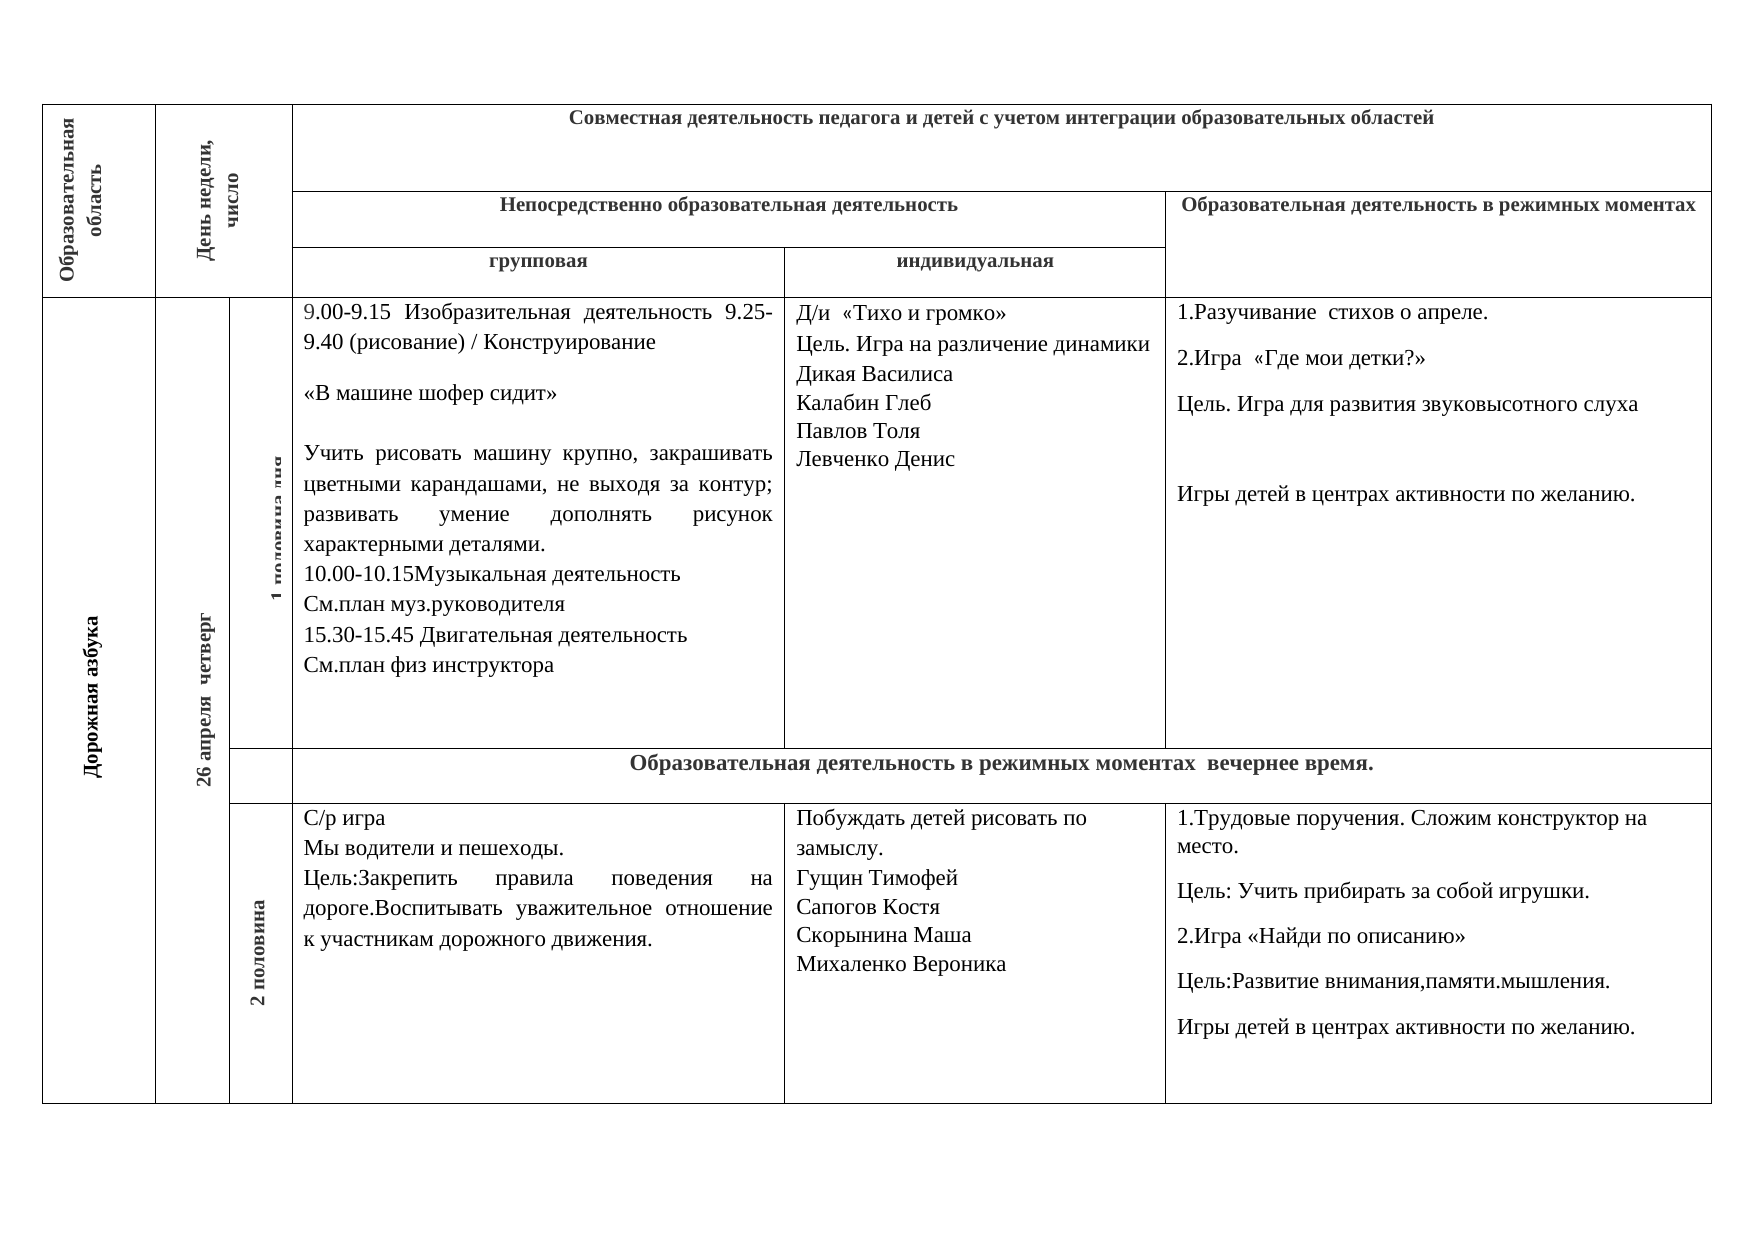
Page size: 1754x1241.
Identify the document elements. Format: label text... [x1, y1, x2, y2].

table_cell [230, 749, 292, 803]
table_cell 1.Разучивание стихов о апреле. 2.Игра «Где мои детки?» Цель. Игра для развития звуковысотного слуха Игры детей в центрах активности по желанию. [1166, 298, 1711, 748]
table_cell Побуждать детей рисовать по замыслу. Гущин Тимофей Сапогов Костя Скорынина Маша Михаленко Вероника [785, 804, 1165, 1103]
table_cell 2 половина [230, 804, 292, 1103]
table_header Образовательная область [43, 105, 155, 297]
table_cell 1.Трудовые поручения. Сложим конструктор на место. Цель: Учить прибирать за собой игрушки. 2.Игра «Найди по описанию» Цель:Развитие внимания,памяти.мышления. Игры детей в центрах активности по желанию. [1166, 804, 1711, 1103]
table_cell Образовательная деятельность в режимных моментах [1166, 192, 1711, 297]
table_header Совместная деятельность педагога и детей с учетом интеграции образовательных областей [293, 105, 1711, 191]
table_cell Образовательная деятельность в режимных моментах вечернее время. [293, 749, 1711, 803]
table_cell С/р игра Мы водители и пешеходы. Цель:Закрепить правила поведения на дороге.Воспитывать уважительное отношение к участникам дорожного движения. [293, 804, 784, 1103]
table_cell Д/и «Тихо и громко» Цель. Игра на различение динамики Дикая Василиса Калабин Глеб Павлов Толя Левченко Денис [785, 298, 1165, 748]
table_cell 26 апреля четверг [156, 298, 229, 1103]
table_cell 9.00-9.15 Изобразительная деятельность 9.25-9.40 (рисование) / Конструирование «В машине шофер сидит» Учить рисовать машину крупно, закрашивать цветными карандашами, не выходя за контур; развивать умение дополнять рисунок характерными деталями. 10.00-10.15Музыкальная деятельность См.план муз.руководителя 15.30-15.45 Двигательная деятельность См.план физ инструктора [293, 298, 784, 748]
table_cell 1 половина дня [230, 298, 292, 748]
table_cell Непосредственно образовательная деятельность [293, 192, 1165, 247]
table_cell индивидуальная [785, 248, 1165, 297]
table_cell Дорожная азбука Вгостях у сказки [43, 298, 155, 1103]
table_cell групповая [293, 248, 784, 297]
table_header День недели, число [156, 105, 292, 297]
